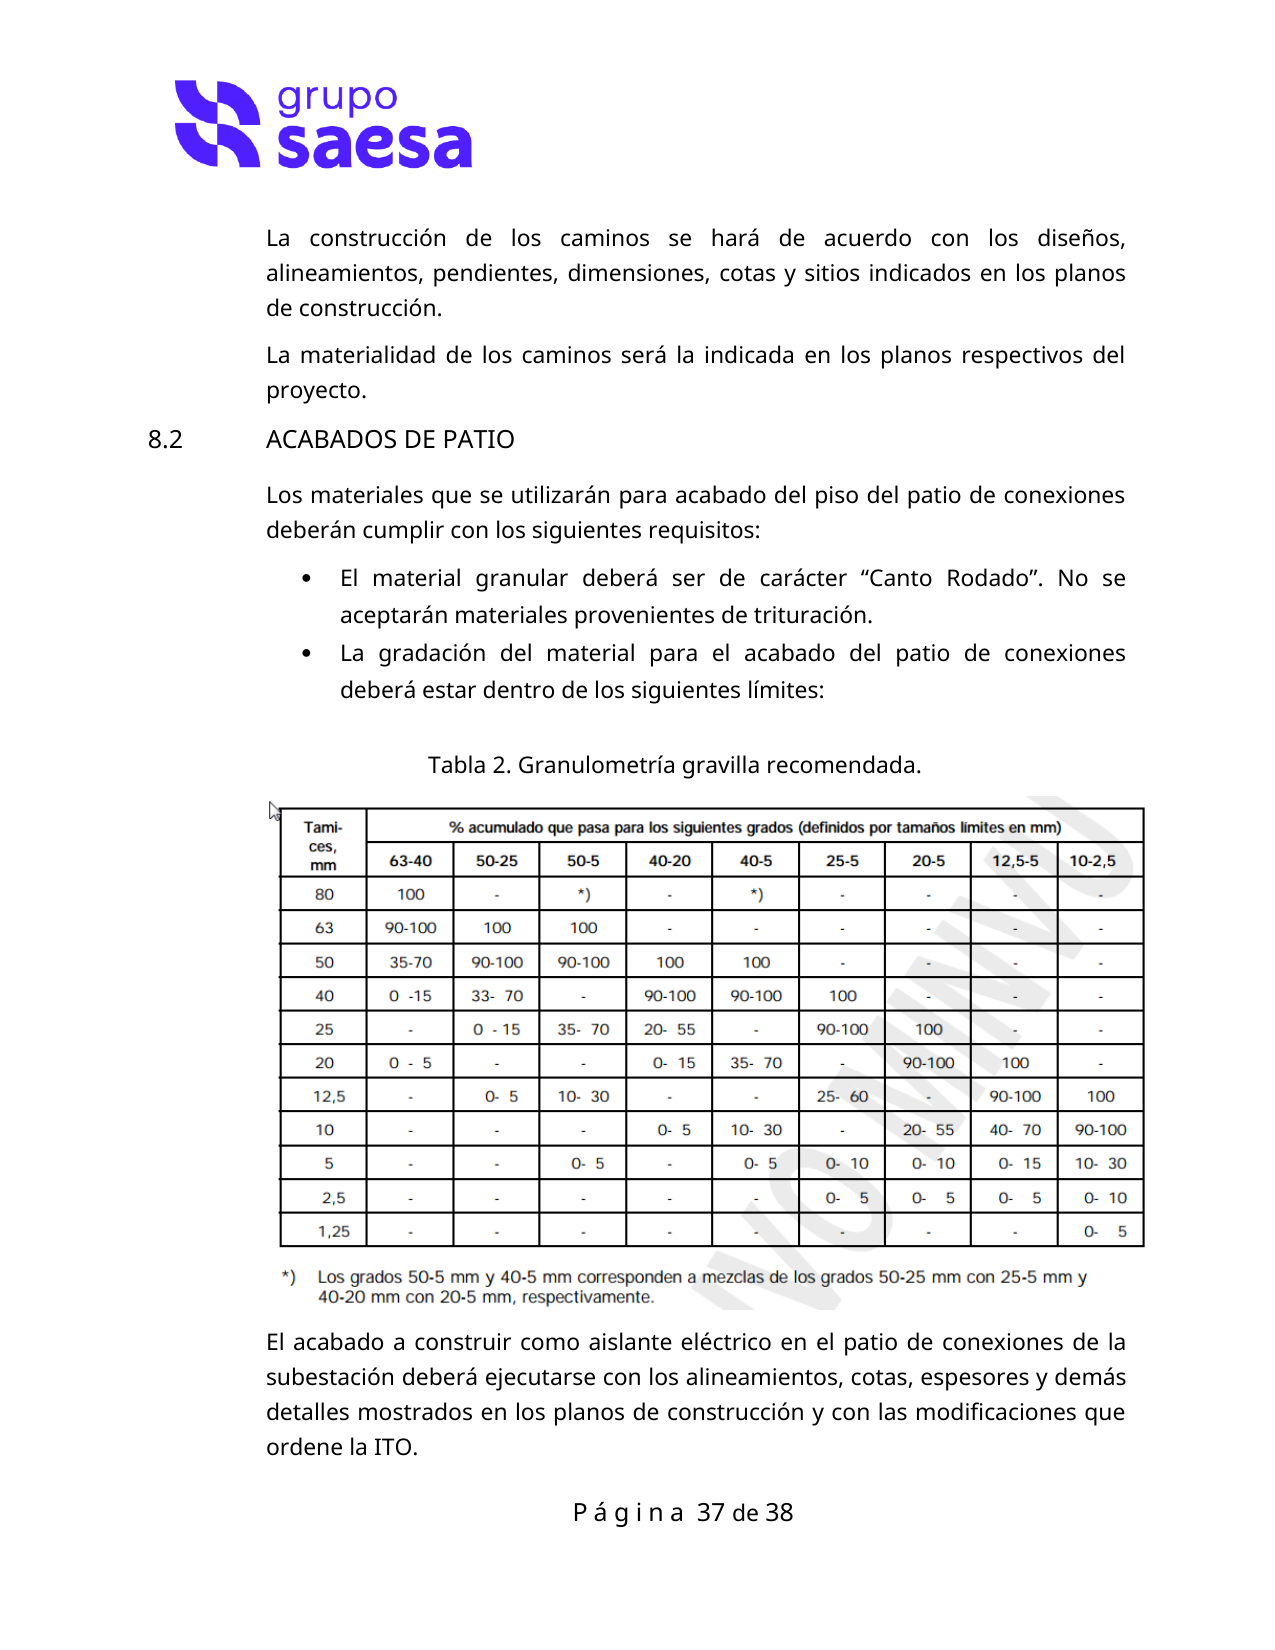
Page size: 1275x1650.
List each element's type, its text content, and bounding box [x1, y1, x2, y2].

text Los materiales que se utilizarán para acabado del piso del patio de conexiones deberán cumplir con los siguientes requisitos: [266, 479, 1127, 545]
subtitle ACABADOS DE PATIO [148, 421, 1127, 456]
list Tabla 2. Granulometría gravilla recomendada. [223, 749, 1127, 780]
text La construcción de los caminos se hará de acuerdo con los diseños, alineamientos, pendientes, dimensiones, cotas y sitios indicados en los planos de construcción. [266, 221, 1127, 323]
picture [265, 796, 1152, 1310]
text El acabado a construir como aislante eléctrico en el patio de conexiones de la subestación deberá ejecutarse con los alineamientos, cotas, espesores y demás detalles mostrados en los planos de construcción y con las modificaciones que ordene la ITO. [266, 1326, 1127, 1462]
text La materialidad de los caminos será la indicada en los planos respectivos del proyecto. [266, 339, 1127, 405]
list El material granular deberá ser de carácter “Canto Rodado”. No se aceptarán materiales provenientes de trituración. [302, 561, 1127, 630]
list La gradación del material para el acabado del patio de conexiones deberá estar dentro de los siguientes límites: [302, 636, 1127, 705]
